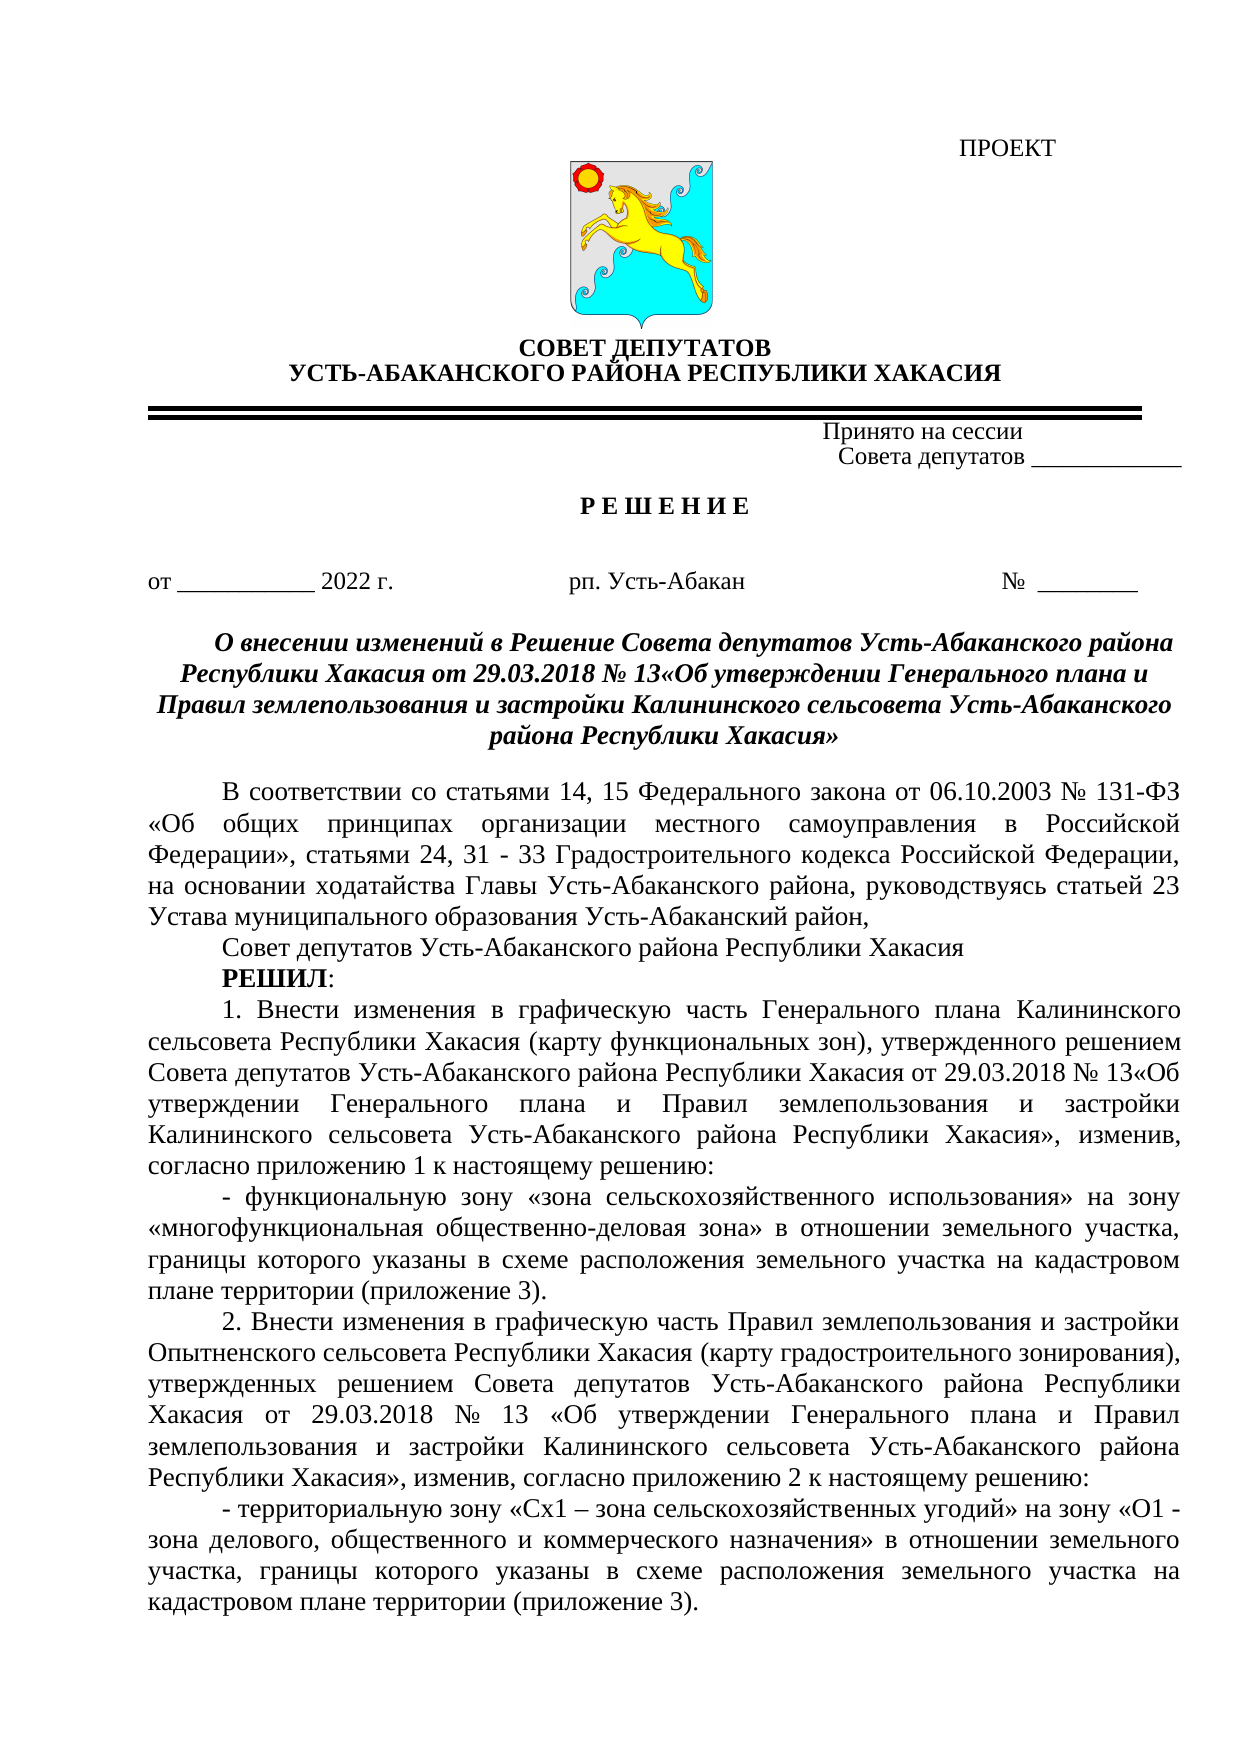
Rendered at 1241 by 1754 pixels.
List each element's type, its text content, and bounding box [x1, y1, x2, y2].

text Принято на сессии [590, 420, 1181, 445]
text Совета депутатов ____________ [148, 445, 1181, 470]
text В соответствии со статьями 14, 15 Федерального закона от 06.10.2003 № 131-ФЗ «Об общих принципах организации местного самоуправления в Российской Федерации», статьями 24, 31 - 33 Градостроительного кодекса Российской Федерации, на основании ходатайства Главы Усть-Абаканского района, руководствуясь статьей 23 Устава муниципального образования Усть-Абаканский район, [148, 776, 1181, 931]
text 2. Внести изменения в графическую часть Правил землепользования и застройки Опытненского сельсовета Республики Хакасия (карту градостроительного зонирования), утвержденных решением Совета депутатов Усть-Абаканского района Республики Хакасия от 29.03.2018 № 13 «Об утверждении Генерального плана и Правил землепользования и застройки Калининского сельсовета Усть-Абаканского района Республики Хакасия», изменив, согласно приложению 2 к настоящему решению: [148, 1305, 1181, 1492]
text от ___________ 2022 г. рп. Усть-Абакан № ________ [148, 570, 1181, 595]
text РЕШИЛ: [148, 962, 1181, 993]
text 1. Внести изменения в графическую часть Генерального плана Калининского сельсовета Республики Хакасия (карту функциональных зон), утвержденного решением Совета депутатов Усть-Абаканского района Республики Хакасия от 29.03.2018 № 13«Об утверждении Генерального плана и Правил землепользования и застройки Калининского сельсовета Усть-Абаканского района Республики Хакасия», изменив, согласно приложению 1 к настоящему решению: [148, 993, 1181, 1180]
text Совет депутатов Усть-Абаканского района Республики Хакасия [148, 931, 1181, 962]
text ПРОЕКТ [959, 133, 1181, 162]
text Р Е Ш Е Н И Е [148, 495, 1181, 520]
text - функциональную зону «зона сельскохозяйственного использования» на зону «многофункциональная общественно-деловая зона» в отношении земельного участка, границы которого указаны в схеме расположения земельного участка на кадастровом плане территории (приложение 3). [148, 1180, 1181, 1305]
text О внесении изменений в Решение Совета депутатов Усть-Абаканского района Республики Хакасия от 29.03.2018 № 13«Об утверждении Генерального плана и Правил землепользования и застройки Калининского сельсовета Усть-Абаканского района Республики Хакасия» [148, 626, 1181, 751]
table_cell СОВЕТ ДЕПУТАТОВ УСТЬ-АБАКАНСКОГО РАЙОНА РЕСПУБЛИКИ ХАКАСИЯ [148, 337, 1142, 406]
text - территориальную зону «Сх1 – зона сельскохозяйственных угодий» на зону «О1 - зона делового, общественного и коммерческого назначения» в отношении земельного участка, границы которого указаны в схеме расположения земельного участка на кадастровом плане территории (приложение 3). [148, 1492, 1181, 1616]
table_header [148, 162, 1142, 337]
